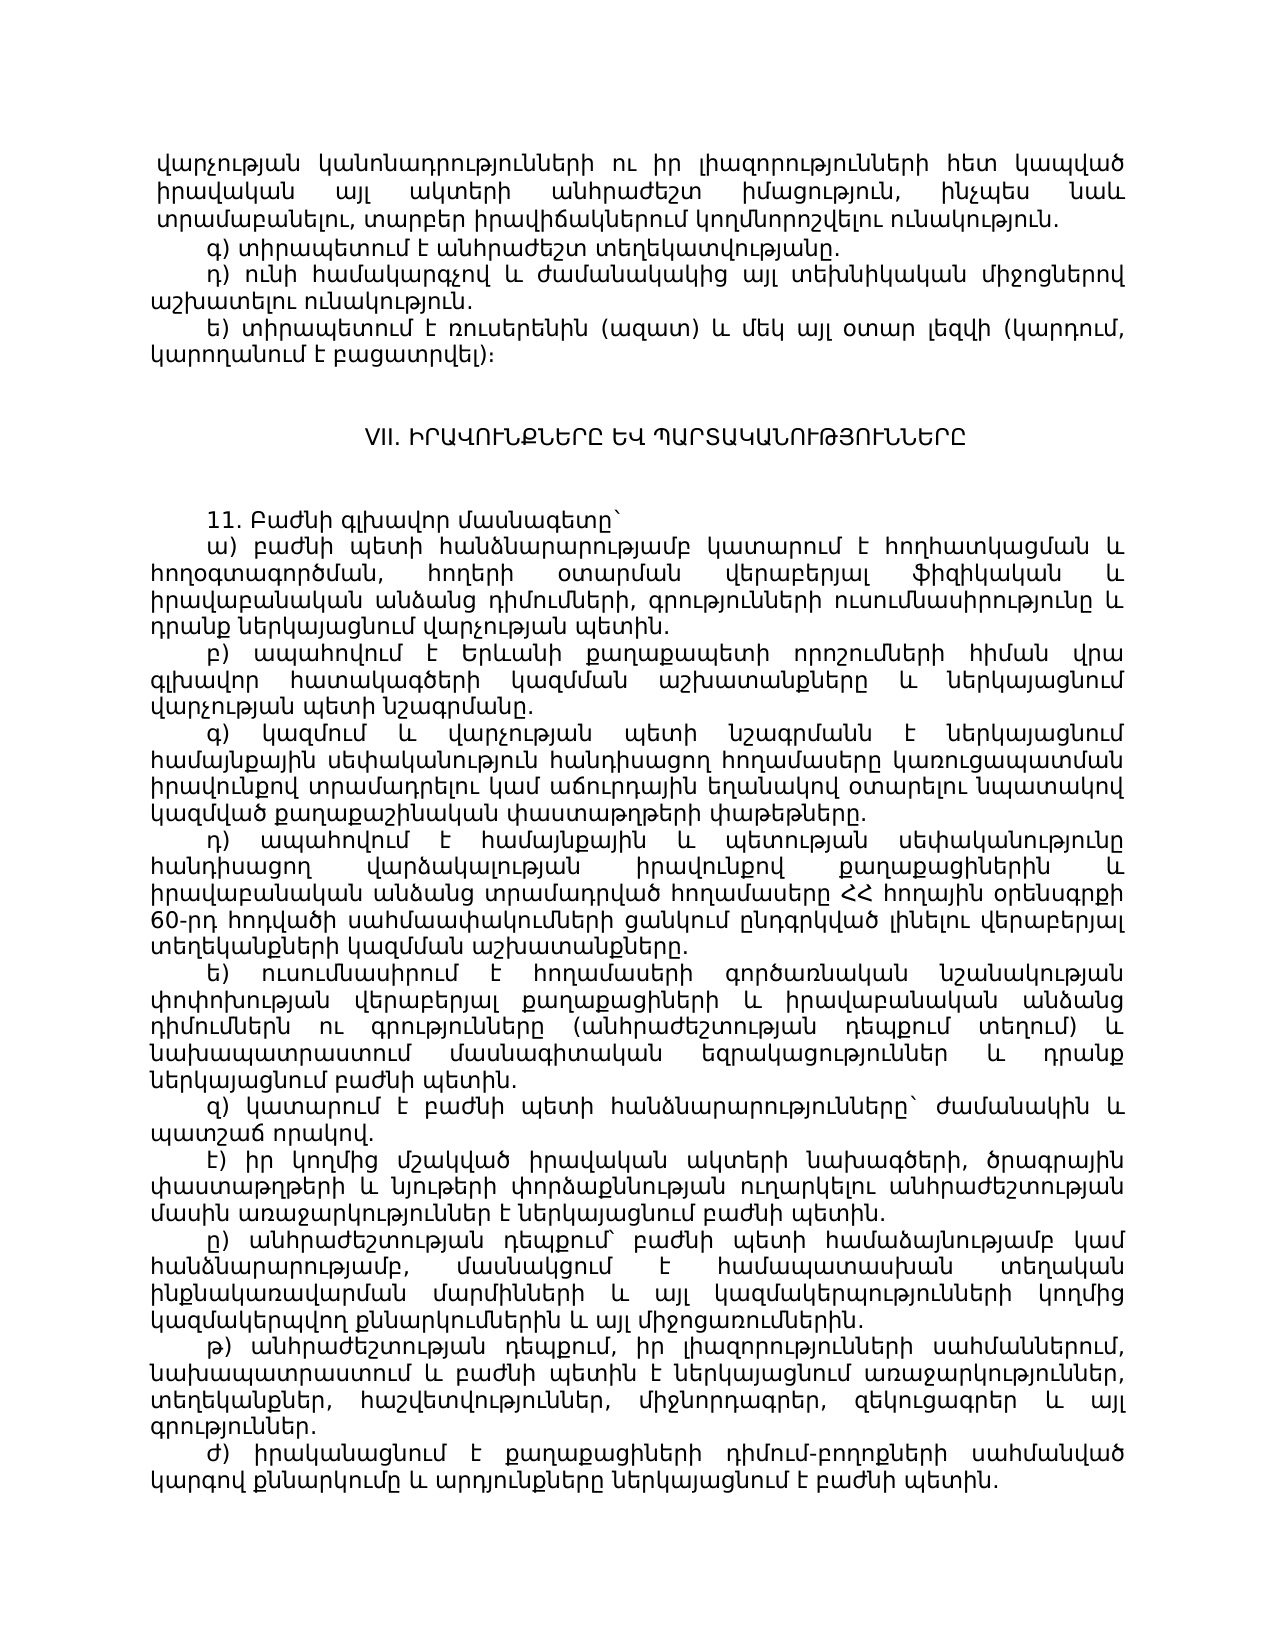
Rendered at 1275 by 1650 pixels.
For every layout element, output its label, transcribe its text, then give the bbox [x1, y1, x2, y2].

text է) իր կողմից մշակված իրավական ակտերի նախագծերի, ծրագրային փաստաթղթերի և նյութերի փորձաքննության ուղարկելու անհրաժեշտության մասին առաջարկություններ է ներկայացնում բաժնի պետին. [150, 1147, 1125, 1227]
text դ) ապահովում է համայնքային և պետության սեփականությունը հանդիսացող վարձակալության իրավունքով քաղաքացիներին և իրավաբանական անձանց տրամադրված հողամասերը ՀՀ հողային օրենսգրքի 60-րդ հոդվածի սահմաափակումների ցանկում ընդգրկված լինելու վերաբերյալ տեղեկանքների կազմման աշխատանքները. [150, 827, 1125, 960]
text գ) տիրապետում է անհրաժեշտ տեղեկատվությանը. [150, 235, 1125, 261]
text VII. ԻՐԱՎՈՒՆՔՆԵՐԸ ԵՎ ՊԱՐՏԱԿԱՆՈՒԹՅՈՒՆՆԵՐԸ [150, 424, 1125, 451]
text ե) ուսումնասիրում է հողամասերի գործառնական նշանակության փոփոխության վերաբերյալ քաղաքացիների և իրավաբանական անձանց դիմումներն ու գրությունները (անհրաժեշտության դեպքում տեղում) և նախապատրաստում մասնագիտական եզրակացություններ և դրանք ներկայացնում բաժնի պետին. [150, 960, 1125, 1093]
text ը) անհրաժեշտության դեպքում՝ բաժնի պետի համաձայնությամբ կամ հանձնարարությամբ, մասնակցում է համապատասխան տեղական ինքնակառավարման մարմինների և այլ կազմակերպությունների կողմից կազմակերպվող քննարկումներին և այլ միջոցառումներին. [150, 1227, 1125, 1333]
text բ) ապահովում է Երևանի քաղաքապետի որոշումների հիման վրա գլխավոր հատակագծերի կազմման աշխատանքները և ներկայացնում վարչության պետի նշագրմանը. [150, 640, 1125, 720]
text դ) ունի համակարգչով և ժամանակակից այլ տեխնիկական միջոցներով աշխատելու ունակություն. [150, 261, 1125, 315]
text թ) անհրաժեշտության դեպքում, իր լիազորությունների սահմաններում, նախապատրաստում և բաժնի պետին է ներկայացնում առաջարկություններ, տեղեկանքներ, հաշվետվություններ, միջնորդագրեր, զեկուցագրեր և այլ գրություններ. [150, 1333, 1125, 1440]
text 11. Բաժնի գլխավոր մասնագետը` [150, 507, 1125, 533]
text ա) բաժնի պետի հանձնարարությամբ կատարում է հողհատկացման և հողօգտագործման, հողերի օտարման վերաբերյալ ֆիզիկական և իրավաբանական անձանց դիմումների, գրությունների ուսումնասիրությունը և դրանք ներկայացնում վարչության պետին. [150, 533, 1125, 640]
text գ) կազմում և վարչության պետի նշագրմանն է ներկայացնում համայնքային սեփականություն հանդիսացող հողամասերը կառուցապատման իրավունքով տրամադրելու կամ աճուրդային եղանակով օտարելու նպատակով կազմված քաղաքաշինական փաստաթղթերի փաթեթները. [150, 720, 1125, 827]
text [156, 150, 1125, 233]
text ժ) իրականացնում է քաղաքացիների դիմում-բողոքների սահմանված կարգով քննարկումը և արդյունքները ներկայացնում է բաժնի պետին. [150, 1440, 1125, 1493]
text ե) տիրապետում է ռուսերենին (ազատ) և մեկ այլ օտար լեզվի (կարդում, կարողանում է բացատրվել)։ [150, 315, 1125, 368]
text զ) կատարում է բաժնի պետի հանձնարարությունները` ժամանակին և պատշաճ որակով. [150, 1093, 1125, 1147]
